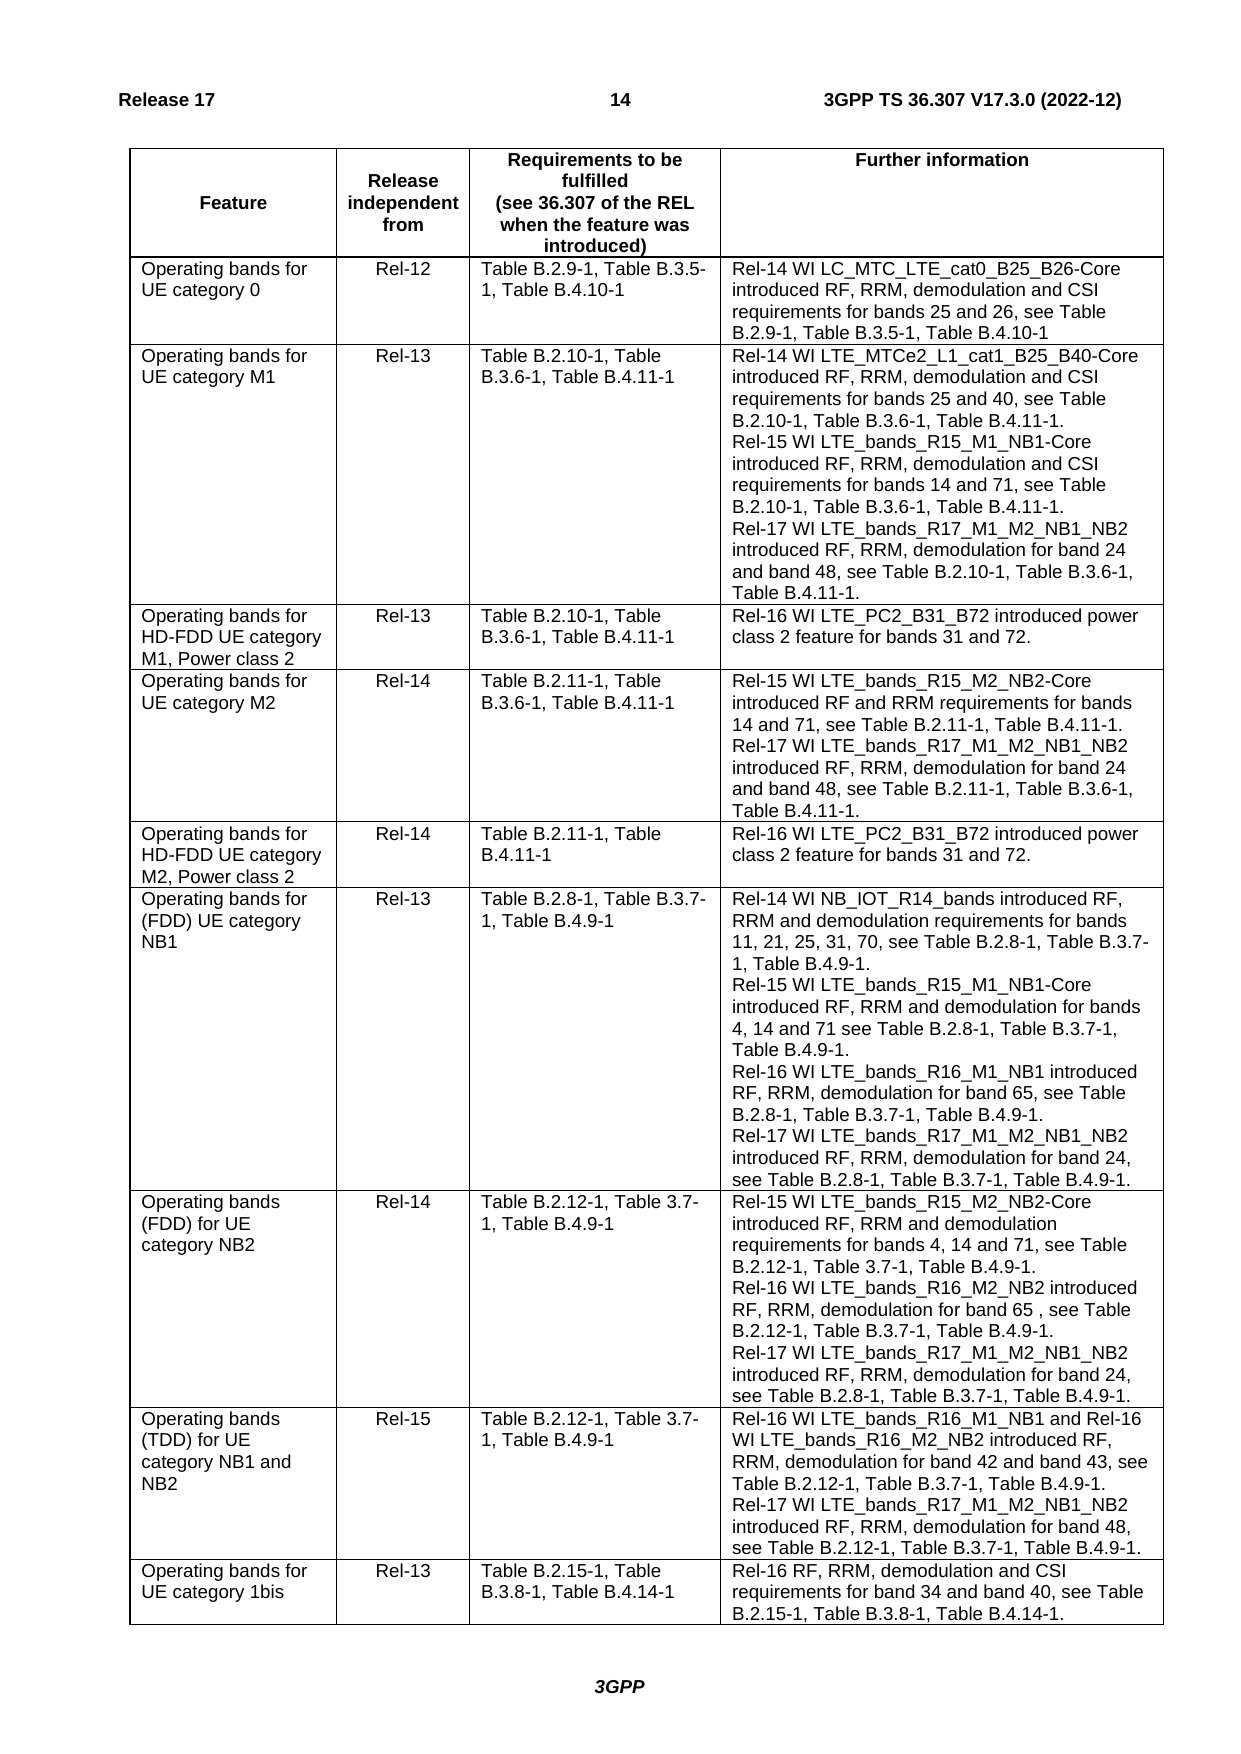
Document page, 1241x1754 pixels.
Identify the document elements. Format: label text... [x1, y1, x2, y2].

table_cell Table B.2.12-1, Table 3.7-1, Table B.4.9-1 [470, 1191, 720, 1407]
table_cell Rel-15 WI LTE_bands_R15_M2_NB2-Core introduced RF and RRM requirements for bands 14 and 71, see Table B.2.11-1, Table B.4.11-1. Rel-17 WI LTE_bands_R17_M1_M2_NB1_NB2 introduced RF, RRM, demodulation for band 24 and band 48, see Table B.2.11-1, Table B.3.6-1, Table B.4.11-1. [721, 670, 1163, 821]
table_cell Table B.2.15-1, Table B.3.8-1, Table B.4.14-1 [470, 1560, 720, 1624]
table_cell Operating bands (TDD) for UE category NB1 and NB2 [131, 1408, 336, 1558]
table_cell Table B.2.11-1, Table B.4.11-1 [470, 822, 720, 887]
table_cell Rel-12 [337, 258, 469, 344]
table_cell Rel-15 WI LTE_bands_R15_M2_NB2-Core introduced RF, RRM and demodulation requirements for bands 4, 14 and 71, see Table B.2.12-1, Table 3.7-1, Table B.4.9-1. Rel-16 WI LTE_bands_R16_M2_NB2 introduced RF, RRM, demodulation for band 65 , see Table B.2.12-1, Table B.3.7-1, Table B.4.9-1. Rel-17 WI LTE_bands_R17_M1_M2_NB1_NB2 introduced RF, RRM, demodulation for band 24, see Table B.2.8-1, Table B.3.7-1, Table B.4.9-1. [721, 1191, 1163, 1407]
table_cell Rel-13 [337, 1560, 469, 1624]
table_cell Operating bands for HD-FDD UE category M1, Power class 2 [131, 605, 336, 669]
table_cell Rel-14 [337, 822, 469, 887]
table_cell Table B.2.11-1, Table B.3.6-1, Table B.4.11-1 [470, 670, 720, 821]
table_cell Operating bands for UE category M1 [131, 345, 336, 603]
table_cell Table B.2.9-1, Table B.3.5-1, Table B.4.10-1 [470, 258, 720, 344]
table_cell Rel-13 [337, 605, 469, 669]
table_cell Table B.2.8-1, Table B.3.7-1, Table B.4.9-1 [470, 888, 720, 1190]
table_cell Operating bands for (FDD) UE category NB1 [131, 888, 336, 1190]
table_cell Rel-16 RF, RRM, demodulation and CSI requirements for band 34 and band 40, see Table B.2.15-1, Table B.3.8-1, Table B.4.14-1. [721, 1560, 1163, 1624]
table_cell Rel-16 WI LTE_PC2_B31_B72 introduced power class 2 feature for bands 31 and 72. [721, 822, 1163, 887]
table_cell Rel-16 WI LTE_PC2_B31_B72 introduced power class 2 feature for bands 31 and 72. [721, 605, 1163, 669]
table_cell Rel-14 [337, 670, 469, 821]
table_cell Operating bands for UE category M2 [131, 670, 336, 821]
table_header Further information [721, 149, 1163, 256]
table_cell Table B.2.10-1, Table B.3.6-1, Table B.4.11-1 [470, 605, 720, 669]
table_cell Rel-15 [337, 1408, 469, 1558]
table_cell Rel-14 WI NB_IOT_R14_bands introduced RF, RRM and demodulation requirements for bands 11, 21, 25, 31, 70, see Table B.2.8-1, Table B.3.7-1, Table B.4.9-1. Rel-15 WI LTE_bands_R15_M1_NB1-Core introduced RF, RRM and demodulation for bands 4, 14 and 71 see Table B.2.8-1, Table B.3.7-1, Table B.4.9-1. Rel-16 WI LTE_bands_R16_M1_NB1 introduced RF, RRM, demodulation for band 65, see Table B.2.8-1, Table B.3.7-1, Table B.4.9-1. Rel-17 WI LTE_bands_R17_M1_M2_NB1_NB2 introduced RF, RRM, demodulation for band 24, see Table B.2.8-1, Table B.3.7-1, Table B.4.9-1. [721, 888, 1163, 1190]
table_header Feature [131, 149, 336, 256]
table_cell Rel-14 WI LC_MTC_LTE_cat0_B25_B26-Core introduced RF, RRM, demodulation and CSI requirements for bands 25 and 26, see Table B.2.9-1, Table B.3.5-1, Table B.4.10-1 [721, 258, 1163, 344]
table_cell Operating bands for UE category 0 [131, 258, 336, 344]
table_header Release independent from [337, 149, 469, 256]
table_header Requirements to be fulfilled (see 36.307 of the REL when the feature was introduced) [470, 149, 720, 256]
table_cell Rel-13 [337, 345, 469, 603]
table_cell Operating bands for UE category 1bis [131, 1560, 336, 1624]
table_cell Rel-14 [337, 1191, 469, 1407]
table_cell Operating bands (FDD) for UE category NB2 [131, 1191, 336, 1407]
table_cell Table B.2.10-1, Table B.3.6-1, Table B.4.11-1 [470, 345, 720, 603]
table_cell Rel-13 [337, 888, 469, 1190]
table_cell Rel-16 WI LTE_bands_R16_M1_NB1 and Rel-16 WI LTE_bands_R16_M2_NB2 introduced RF, RRM, demodulation for band 42 and band 43, see Table B.2.12-1, Table B.3.7-1, Table B.4.9-1. Rel-17 WI LTE_bands_R17_M1_M2_NB1_NB2 introduced RF, RRM, demodulation for band 48, see Table B.2.12-1, Table B.3.7-1, Table B.4.9-1. [721, 1408, 1163, 1558]
table_cell Table B.2.12-1, Table 3.7-1, Table B.4.9-1 [470, 1408, 720, 1558]
table_cell Rel-14 WI LTE_MTCe2_L1_cat1_B25_B40-Core introduced RF, RRM, demodulation and CSI requirements for bands 25 and 40, see Table B.2.10-1, Table B.3.6-1, Table B.4.11-1. Rel-15 WI LTE_bands_R15_M1_NB1-Core introduced RF, RRM, demodulation and CSI requirements for bands 14 and 71, see Table B.2.10-1, Table B.3.6-1, Table B.4.11-1. Rel-17 WI LTE_bands_R17_M1_M2_NB1_NB2 introduced RF, RRM, demodulation for band 24 and band 48, see Table B.2.10-1, Table B.3.6-1, Table B.4.11-1. [721, 345, 1163, 603]
table_cell Operating bands for HD-FDD UE category M2, Power class 2 [131, 822, 336, 887]
